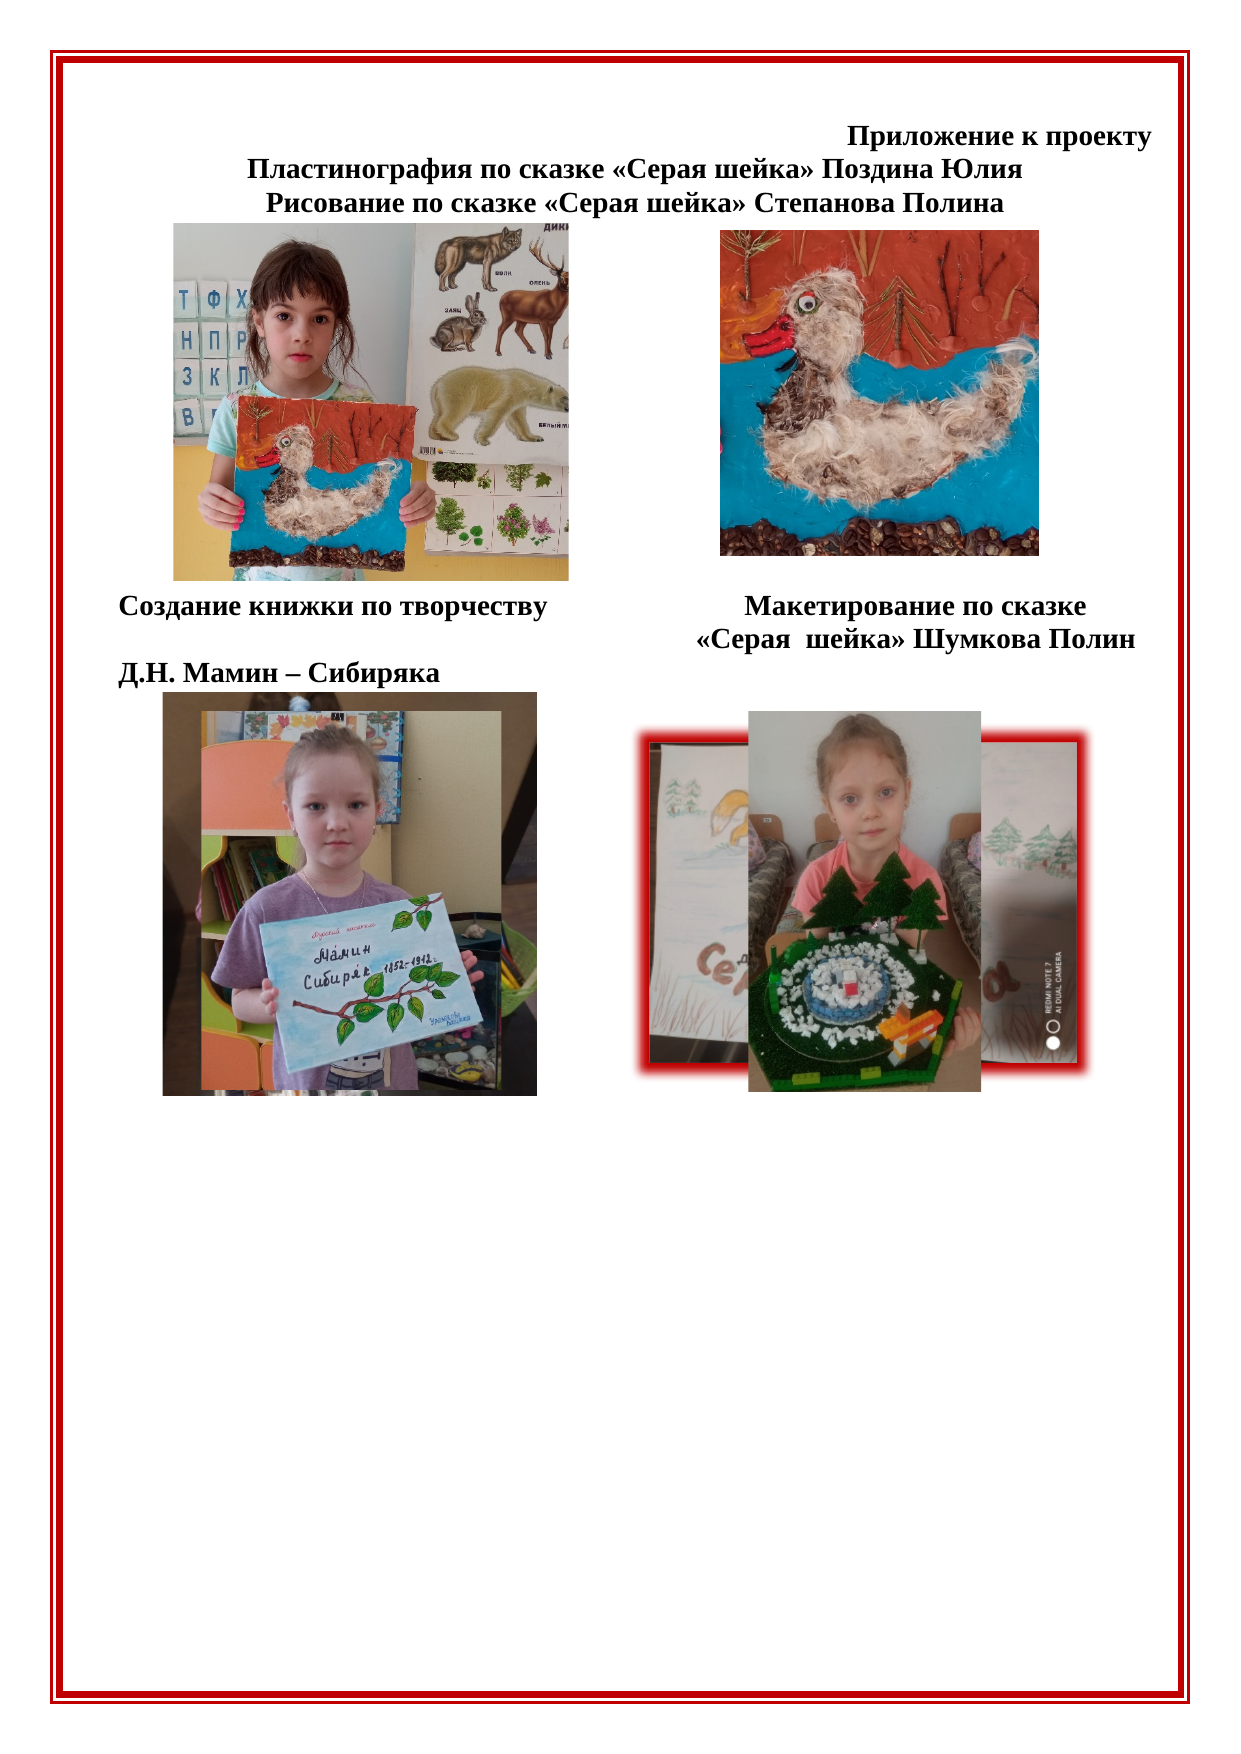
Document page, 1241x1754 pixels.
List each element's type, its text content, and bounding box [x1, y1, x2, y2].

text Пластинография по сказке «Серая шейка» Поздина Юлия [118, 152, 1152, 185]
picture [271, 223, 569, 581]
text Приложение к проекту [118, 118, 1152, 152]
text «Серая шейка» Шумкова Полин [118, 621, 1152, 655]
picture [162, 692, 537, 1096]
text Рисование по сказке «Серая шейка» Степанова Полина [118, 185, 1152, 219]
text Д.Н. Мамин – Сибиряка [118, 655, 1152, 688]
picture [720, 230, 1039, 556]
picture [650, 711, 1076, 1092]
